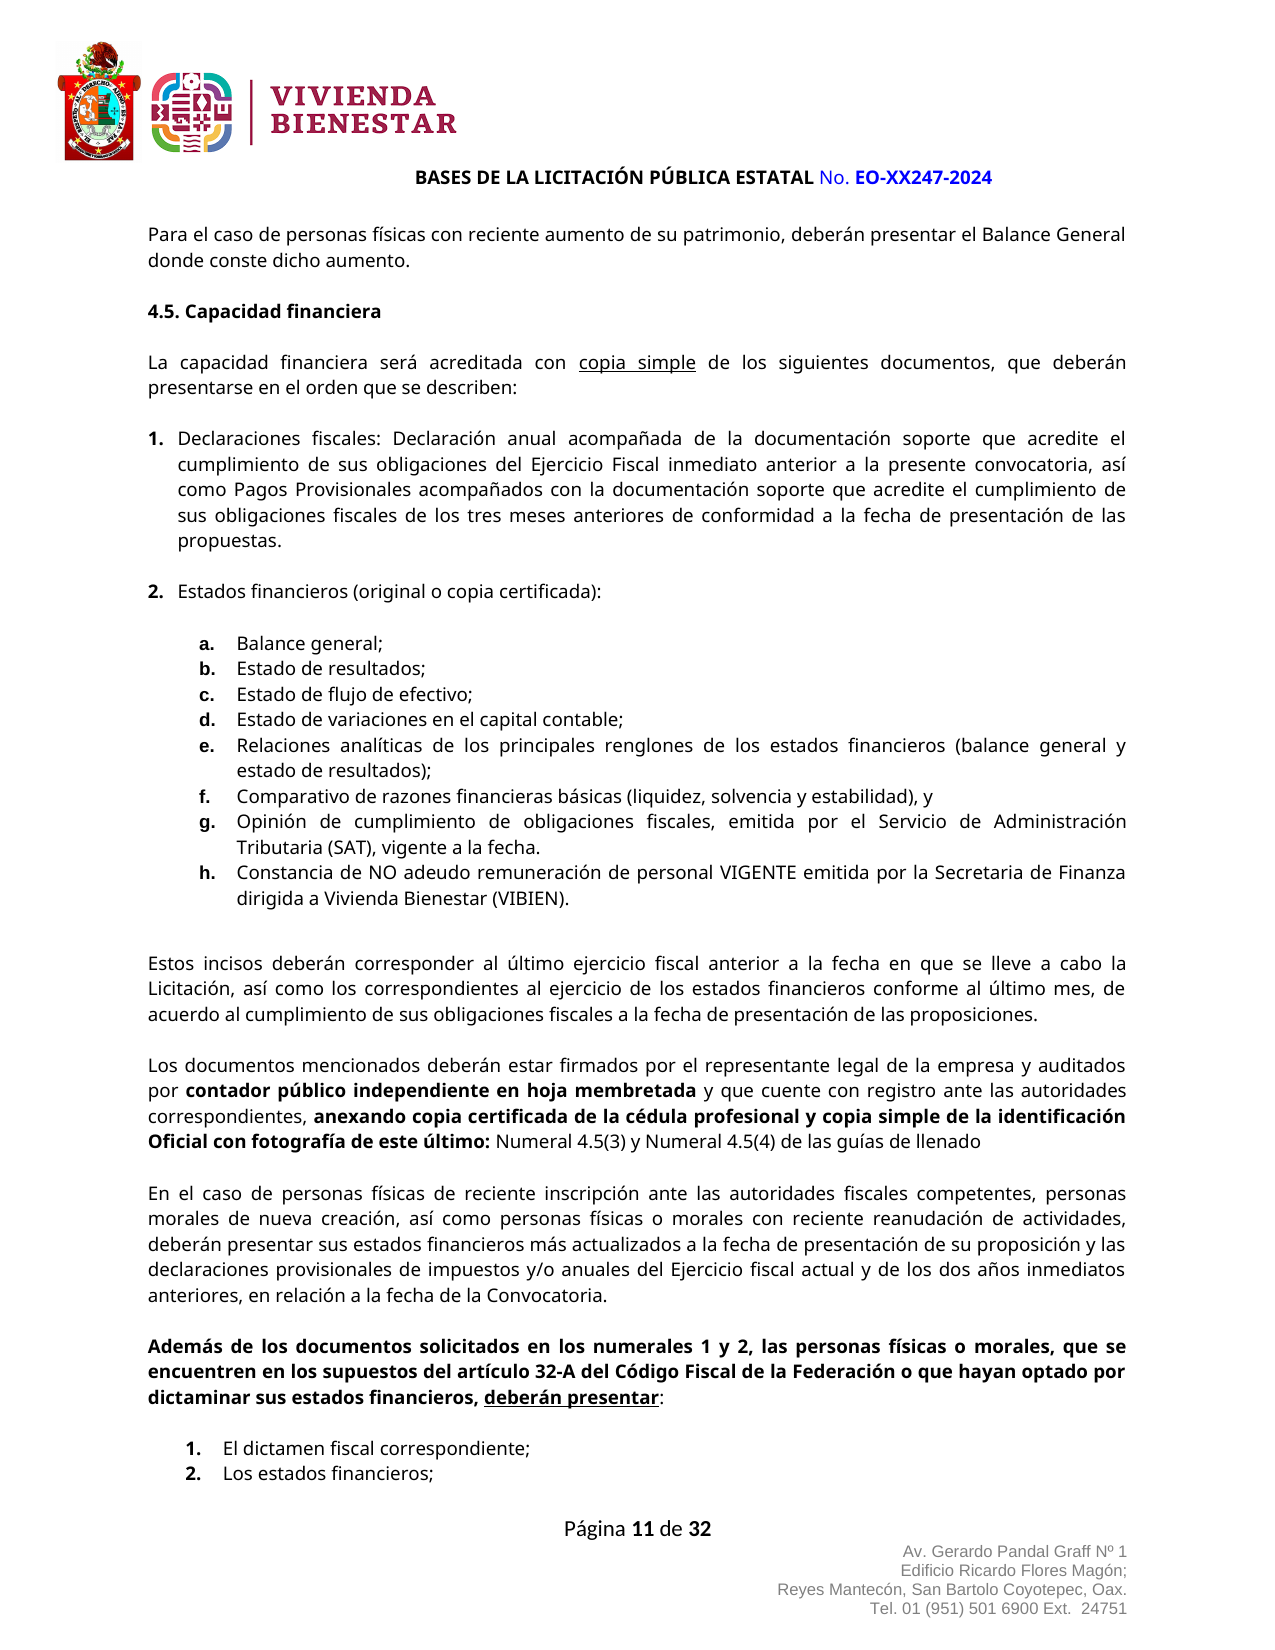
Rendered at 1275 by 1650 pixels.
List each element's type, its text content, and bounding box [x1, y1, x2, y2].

text Estos incisos deberán corresponder al último ejercicio fiscal anterior a la fecha en que se lleve a cabo la Licitación, así como los correspondientes al ejercicio de los estados financieros conforme al último mes, de acuerdo al cumplimiento de sus obligaciones fiscales a la fecha de presentación de las proposiciones. [148, 950, 1127, 1027]
list Constancia de NO adeudo remuneración de personal VIGENTE emitida por la Secretaria de Finanza dirigida a Vivienda Bienestar (VIBIEN). [199, 859, 1127, 911]
list Balance general; [199, 630, 1127, 655]
text Los documentos mencionados deberán estar firmados por el representante legal de la empresa y auditados por contador público independiente en hoja membretada y que cuente con registro ante las autoridades correspondientes, anexando copia certificada de la cédula profesional y copia simple de la identificación Oficial con fotografía de este último: Numeral 4.5(3) y Numeral 4.5(4) de las guías de llenado [148, 1052, 1127, 1154]
text En el caso de personas físicas de reciente inscripción ante las autoridades fiscales competentes, personas morales de nueva creación, así como personas físicas o morales con reciente reanudación de actividades, deberán presentar sus estados financieros más actualizados a la fecha de presentación de su proposición y las declaraciones provisionales de impuestos y/o anuales del Ejercicio fiscal actual y de los dos años inmediatos anteriores, en relación a la fecha de la Convocatoria. [148, 1180, 1127, 1307]
text La capacidad financiera será acreditada con copia simple de los siguientes documentos, que deberán presentarse en el orden que se describen: [148, 349, 1127, 400]
picture [55, 41, 143, 163]
list El dictamen fiscal correspondiente; [185, 1435, 1127, 1461]
list Comparativo de razones financieras básicas (liquidez, solvencia y estabilidad), y [199, 783, 1127, 808]
text 4.5. Capacidad financiera [148, 298, 1127, 323]
list Declaraciones fiscales: Declaración anual acompañada de la documentación soporte que acredite el cumplimiento de sus obligaciones del Ejercicio Fiscal inmediato anterior a la presente convocatoria, así como Pagos Provisionales acompañados con la documentación soporte que acredite el cumplimiento de sus obligaciones fiscales de los tres meses anteriores de conformidad a la fecha de presentación de las propuestas. [148, 426, 1127, 553]
list Opinión de cumplimiento de obligaciones fiscales, emitida por el Servicio de Administración Tributaria (SAT), vigente a la fecha. [199, 808, 1127, 859]
list Estado de variaciones en el capital contable; [199, 706, 1127, 732]
list Estado de flujo de efectivo; [199, 681, 1127, 706]
list Los estados financieros; [185, 1461, 1127, 1486]
picture [147, 64, 473, 161]
list Estado de resultados; [199, 655, 1127, 681]
list Relaciones analíticas de los principales renglones de los estados financieros (balance general y estado de resultados); [199, 732, 1127, 783]
text Para el caso de personas físicas con reciente aumento de su patrimonio, deberán presentar el Balance General donde conste dicho aumento. [148, 221, 1127, 272]
list Estados financieros (original o copia certificada): [148, 579, 1127, 604]
text Además de los documentos solicitados en los numerales 1 y 2, las personas físicas o morales, que se encuentren en los supuestos del artículo 32-A del Código Fiscal de la Federación o que hayan optado por dictaminar sus estados financieros, deberán presentar: [148, 1333, 1127, 1409]
